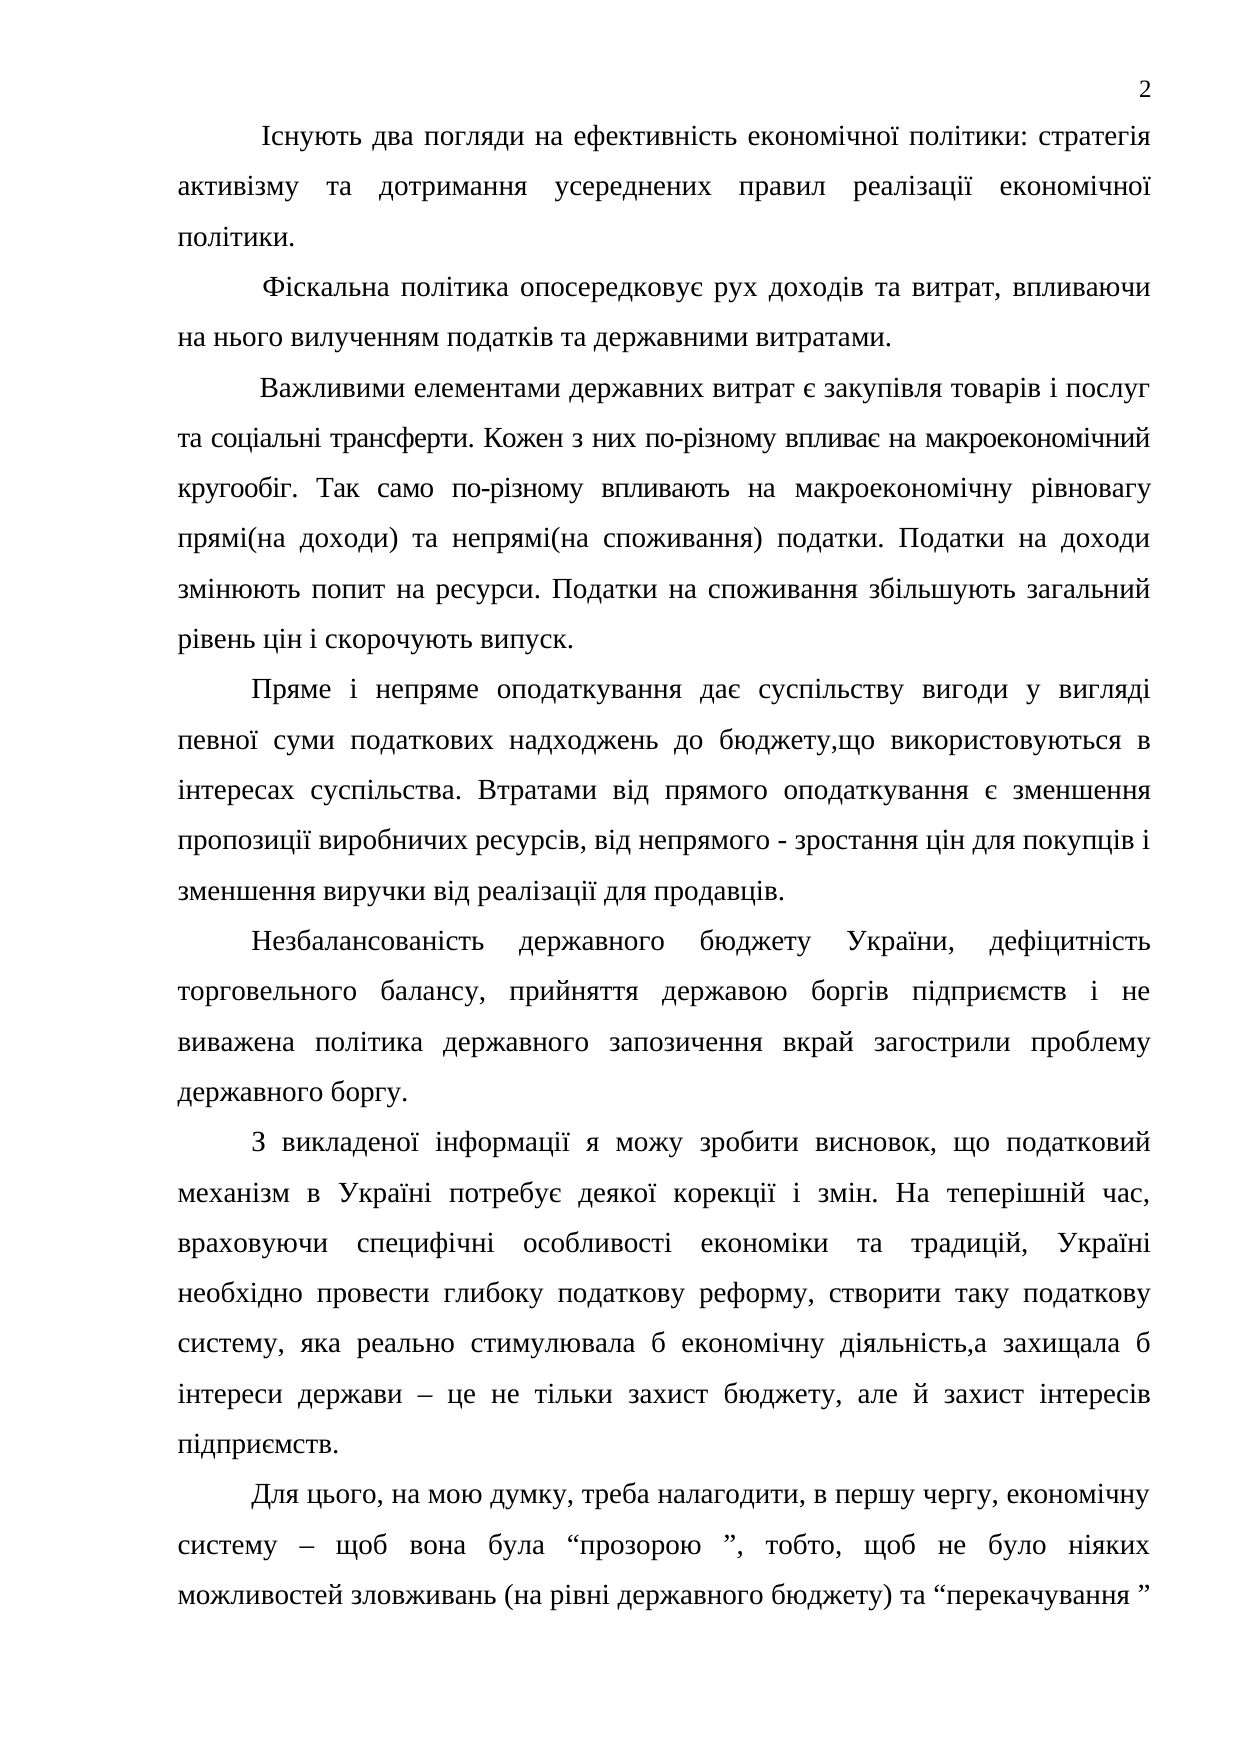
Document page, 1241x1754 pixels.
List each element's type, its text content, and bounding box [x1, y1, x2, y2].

text Існують два погляди на ефективність економічної політики: стратегія активізму та дотримання усереднених правил реалізації економічної політики. [177, 118, 1152, 252]
text З викладеної інформації я можу зробити висновок, що податковий механізм в Україні потребує деякої корекції і змін. На теперішній час, враховуючи специфічні особливості економіки та традицій, Україні необхідно провести глибоку податкову реформу, створити таку податкову систему, яка реально стимулювала б економічну діяльність,а захищала б інтереси держави – це не тільки захист бюджету, але й захист інтересів підприємств. [177, 1124, 1152, 1460]
text Фіскальна політика опосередковує рух доходів та витрат, впливаючи на нього вилученням податків та державними витратами. [177, 269, 1152, 353]
text Незбалансованість державного бюджету України, дефіцитність торговельного балансу, прийняття державою боргів підприємств і не виважена політика державного запозичення вкрай загострили проблему державного боргу. [177, 923, 1152, 1108]
text Пряме і непряме оподаткування дає суспільству вигоди у вигляді певної суми податкових надходжень до бюджету,що використовуються в інтересах суспільства. Втратами від прямого оподаткування є зменшення пропозиції виробничих ресурсів, від непрямого - зростання цін для покупців і зменшення виручки від реалізації для продавців. [177, 672, 1152, 906]
text Важливими елементами державних витрат є закупівля товарів і послуг та соціальні трансферти. Кожен з них по-різному впливає на макроекономічний кругообіг. Так само по-різному впливають на макроекономічну рівновагу прямі(на доходи) та непрямі(на споживання) податки. Податки на доходи змінюють попит на ресурси. Податки на споживання збільшують загальний рівень цін і скорочують випуск. [177, 370, 1152, 655]
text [177, 1477, 1152, 1611]
